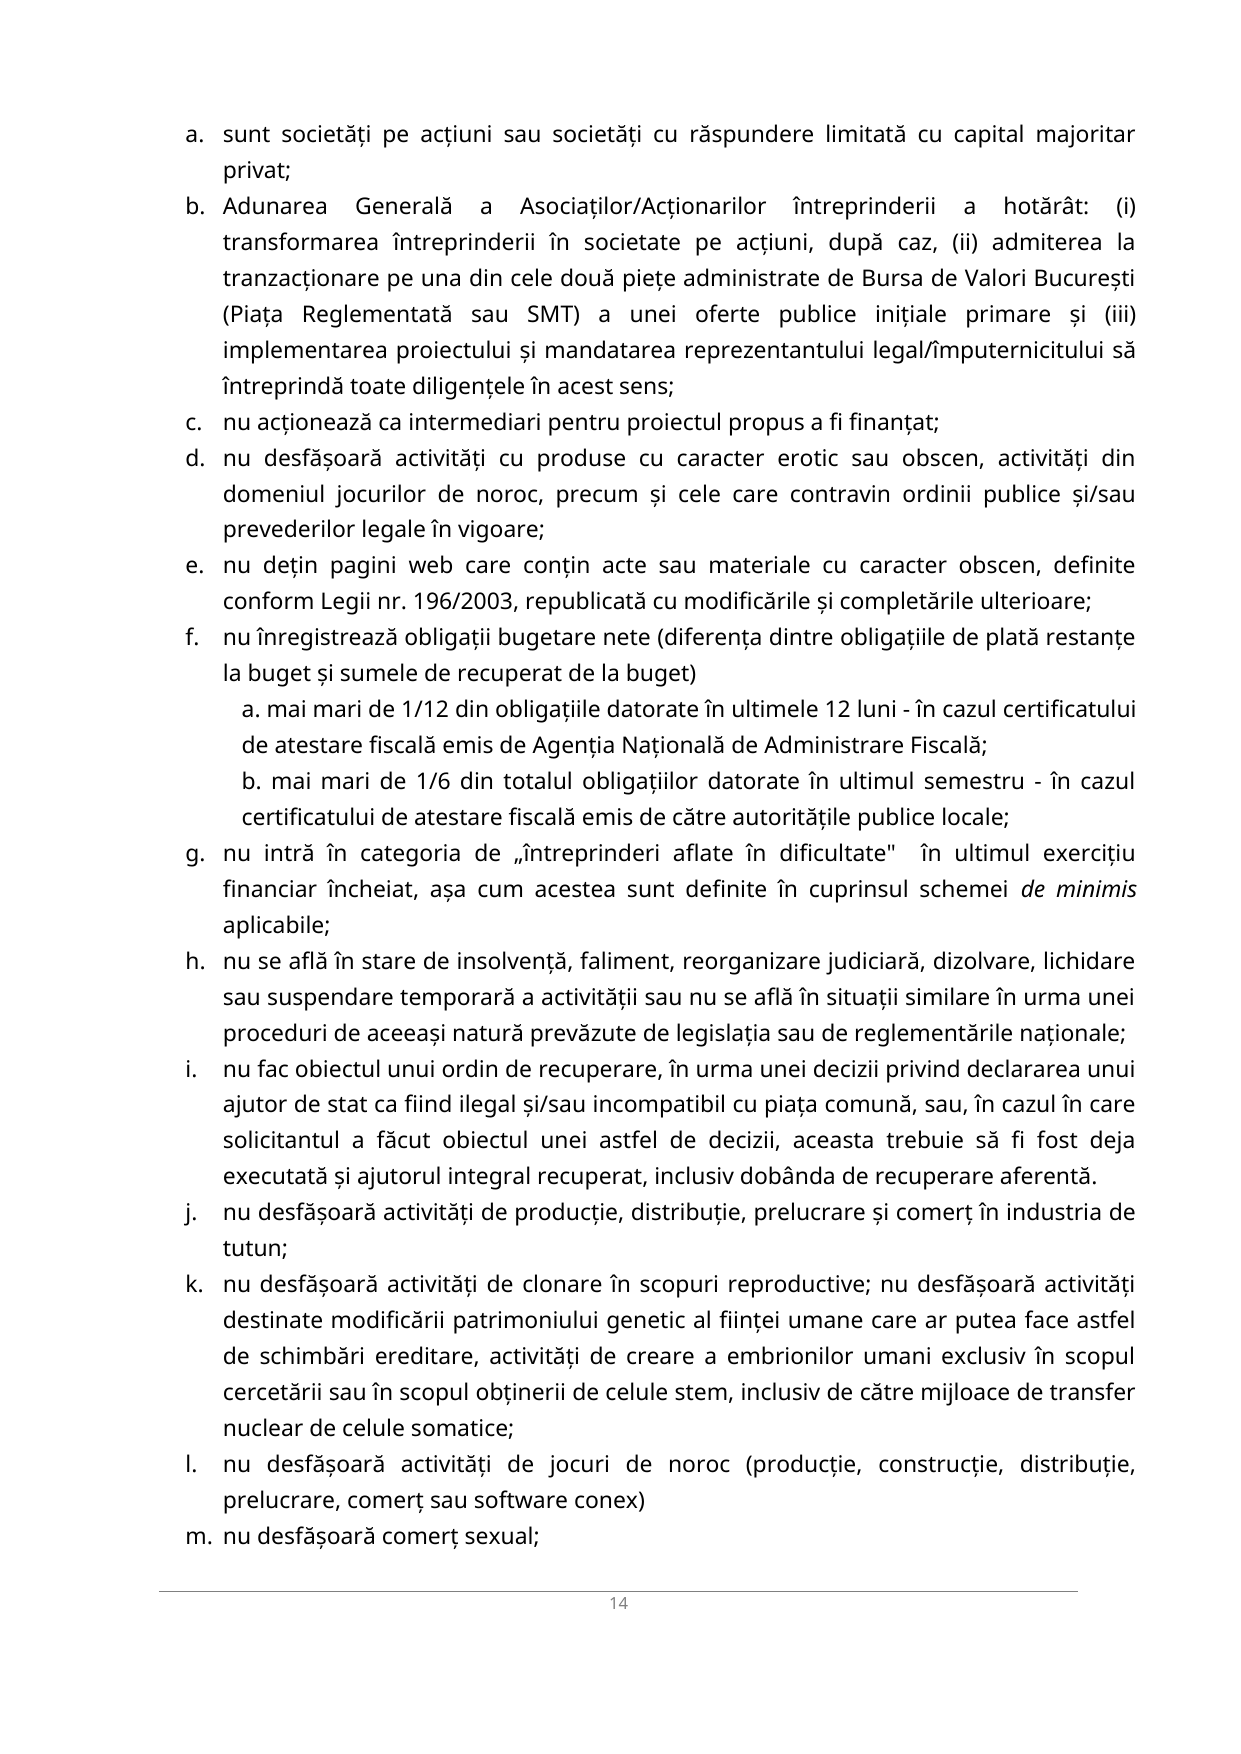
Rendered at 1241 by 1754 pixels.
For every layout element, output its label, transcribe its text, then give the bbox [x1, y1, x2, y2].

list nu se află în stare de insolvență, faliment, reorganizare judiciară, dizolvare, lichidare sau suspendare temporară a activității sau nu se află în situații similare în urma unei proceduri de aceeași natură prevăzute de legislația sau de reglementările naționale; [185, 945, 1137, 1048]
list nu înregistrează obligații bugetare nete (diferența dintre obligațiile de plată restanțe la buget și sumele de recuperat de la buget) [185, 621, 1137, 688]
list nu fac obiectul unui ordin de recuperare, în urma unei decizii privind declararea unui ajutor de stat ca fiind ilegal și/sau incompatibil cu piața comună, sau, în cazul în care solicitantul a făcut obiectul unei astfel de decizii, aceasta trebuie să fi fost deja executată și ajutorul integral recuperat, inclusiv dobânda de recuperare aferentă. [185, 1052, 1137, 1192]
list nu desfășoară activități de jocuri de noroc (producție, construcție, distribuție, prelucrare, comerț sau software conex) [185, 1448, 1137, 1515]
text a. mai mari de 1/12 din obligațiile datorate în ultimele 12 luni - în cazul certificatului de atestare fiscală emis de Agenția Națională de Administrare Fiscală; [241, 693, 1137, 760]
list nu desfășoară comerț sexual; [185, 1520, 1137, 1551]
list nu intră în categoria de „întreprinderi aflate în dificultate" în ultimul exercițiu financiar încheiat, așa cum acestea sunt definite în cuprinsul schemei de minimis aplicabile; [185, 837, 1137, 940]
list sunt societăți pe acțiuni sau societăți cu răspundere limitată cu capital majoritar privat; [185, 118, 1137, 185]
list Adunarea Generală a Asociaților/Acționarilor întreprinderii a hotărât: (i) transformarea întreprinderii în societate pe acțiuni, după caz, (ii) admiterea la tranzacționare pe una din cele două piețe administrate de Bursa de Valori București (Piața Reglementată sau SMT) a unei oferte publice inițiale primare și (iii) implementarea proiectului și mandatarea reprezentantului legal/împuternicitului să întreprindă toate diligențele în acest sens; [185, 190, 1137, 401]
list nu desfășoară activități de clonare în scopuri reproductive; nu desfășoară activități destinate modificării patrimoniului genetic al ființei umane care ar putea face astfel de schimbări ereditare, activități de creare a embrionilor umani exclusiv în scopul cercetării sau în scopul obținerii de celule stem, inclusiv de către mijloace de transfer nuclear de celule somatice; [185, 1268, 1137, 1443]
list nu acționează ca intermediari pentru proiectul propus a fi finanțat; [185, 406, 1137, 437]
list nu dețin pagini web care conțin acte sau materiale cu caracter obscen, definite conform Legii nr. 196/2003, republicată cu modificările și completările ulterioare; [185, 549, 1137, 617]
list nu desfășoară activități de producție, distribuție, prelucrare și comerț în industria de tutun; [185, 1196, 1137, 1263]
text b. mai mari de 1/6 din totalul obligațiilor datorate în ultimul semestru - în cazul certificatului de atestare fiscală emis de către autoritățile publice locale; [241, 765, 1137, 832]
list nu desfășoară activități cu produse cu caracter erotic sau obscen, activități din domeniul jocurilor de noroc, precum și cele care contravin ordinii publice și/sau prevederilor legale în vigoare; [185, 442, 1137, 545]
